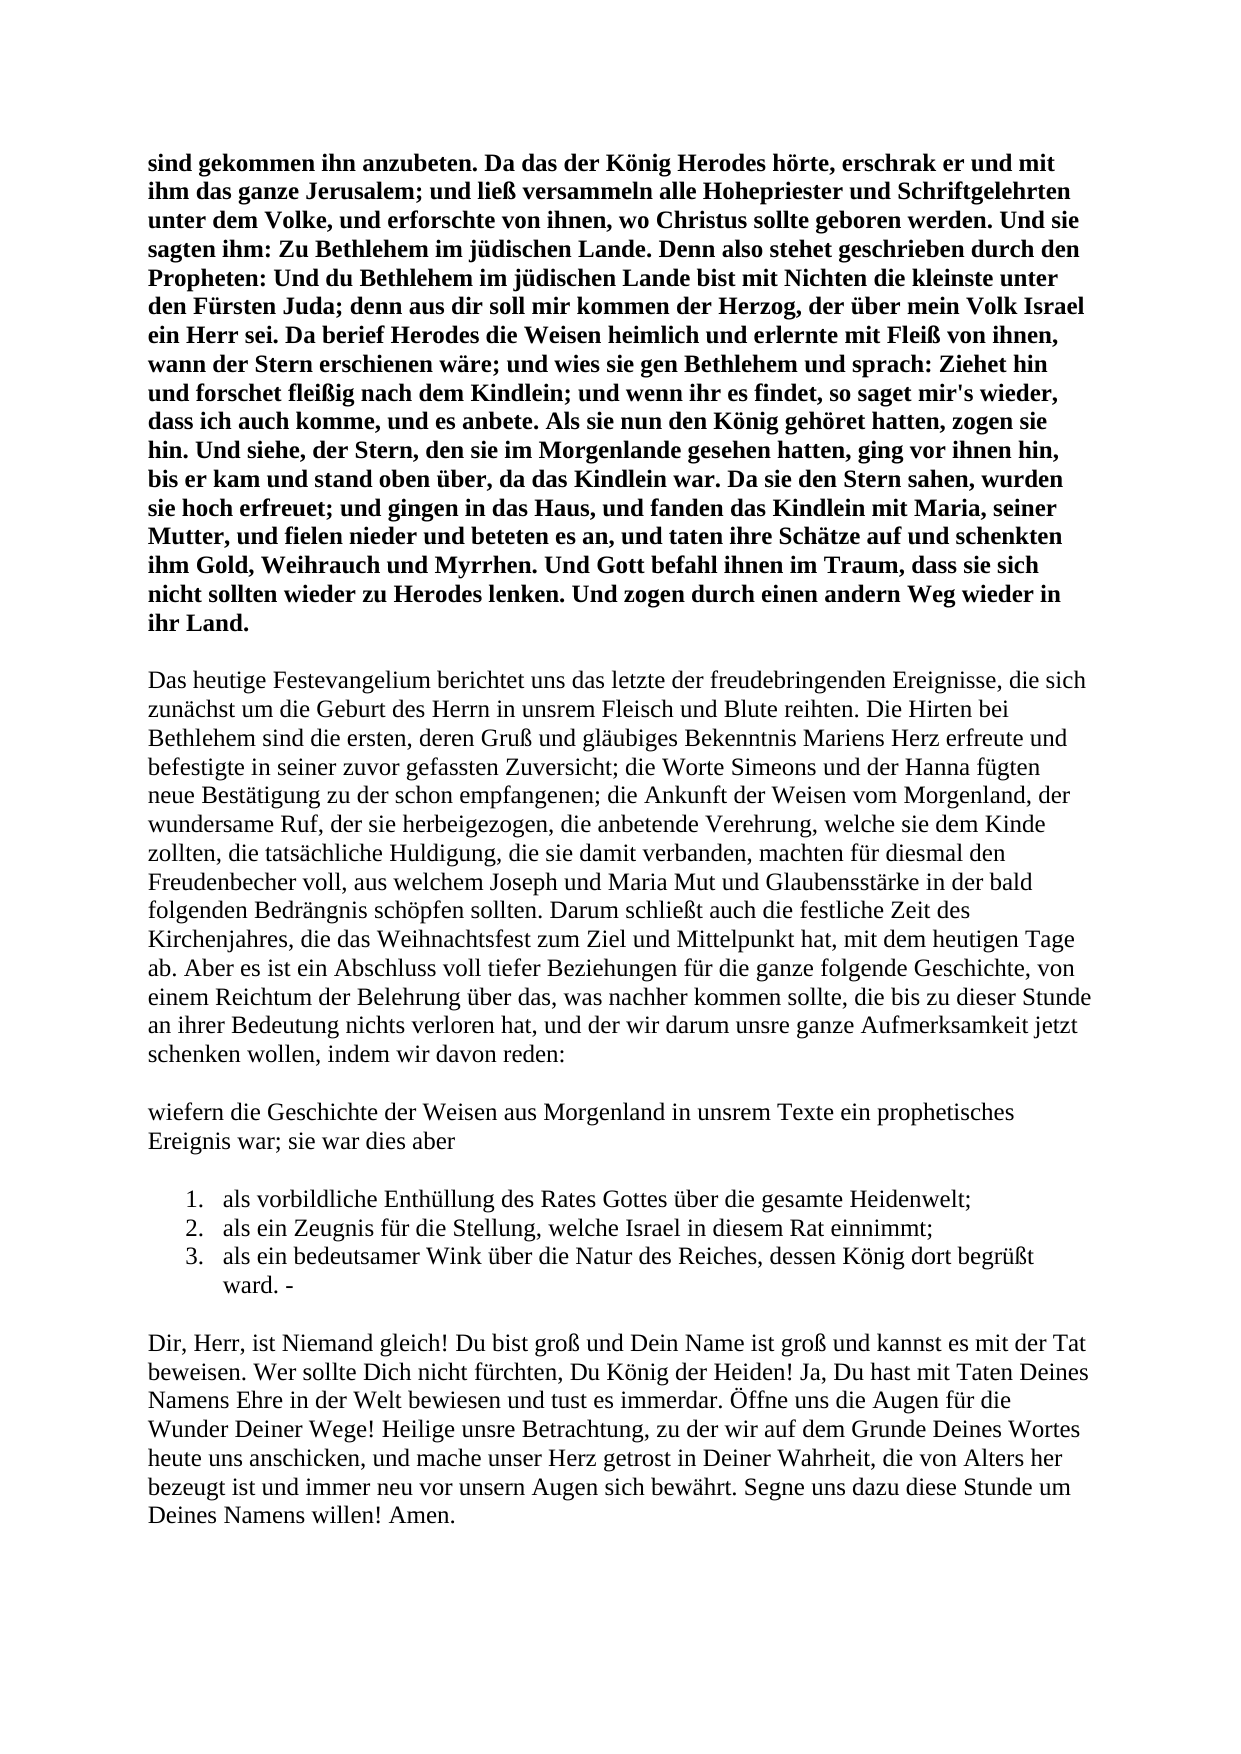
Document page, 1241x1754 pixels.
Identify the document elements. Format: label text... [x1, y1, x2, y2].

text wiefern die Geschichte der Weisen aus Morgenland in unsrem Texte ein prophetisches Ereignis war; sie war dies aber [148, 1097, 1093, 1155]
list als ein bedeutsamer Wink über die Natur des Reiches, dessen König dort begrüßt ward. - [185, 1300, 1093, 1357]
list als vorbildliche Enthüllung des Rates Gottes über die gesamte Heidenwelt; [185, 1184, 1093, 1213]
text Das heutige Festevangelium berichtet uns das letzte der freudebringenden Ereignisse, die sich zunächst um die Geburt des Herrn in unsrem Fleisch und Blute reihten. Die Hirten bei Bethlehem sind die ersten, deren Gruß und gläubiges Bekenntnis Mariens Herz erfreute und befestigte in seiner zuvor gefassten Zuversicht; die Worte Simeons und der Hanna fügten neue Bestätigung zu der schon empfangenen; die Ankunft der Weisen vom Morgenland, der wundersame Ruf, der sie herbeigezogen, die anbetende Verehrung, welche sie dem Kinde zollten, die tatsächliche Huldigung, die sie damit verbanden, machten für diesmal den Freudenbecher voll, aus welchem Joseph und Maria Mut und Glaubensstärke in der bald folgenden Bedrängnis schöpfen sollten. Darum schließt auch die festliche Zeit des Kirchenjahres, die das Weihnachtsfest zum Ziel und Mittelpunkt hat, mit dem heutigen Tage ab. Aber es ist ein Abschluss voll tiefer Beziehungen für die ganze folgende Geschichte, von einem Reichtum der Belehrung über das, was nachher kommen sollte, die bis zu dieser Stunde an ihrer Bedeutung nichts verloren hat, und der wir darum unsre ganze Aufmerksamkeit jetzt schenken wollen, indem wir davon reden: [148, 666, 1093, 1068]
list als ein Zeugnis für die Stellung, welche Israel in diesem Rat einnimmt; [185, 1242, 1093, 1271]
text Dir, Herr, ist Niemand gleich! Du bist groß und Dein Name ist groß und kannst es mit der Tat beweisen. Wer sollte Dich nicht fürchten, Du König der Heiden! Ja, Du hast mit Taten Deines Namens Ehre in der Welt bewiesen und tust es immerdar. Öffne uns die Augen für die Wunder Deiner Wege! Heilige unsre Betrachtung, zu der wir auf dem Grunde Deines Wortes heute uns anschicken, und mache unser Herz getrost in Deiner Wahrheit, die von Alters her bezeugt ist und immer neu vor unsern Augen sich bewährt. Segne uns dazu diese Stunde um Deines Namens willen! Amen. [148, 1386, 1093, 1588]
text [148, 148, 1093, 636]
